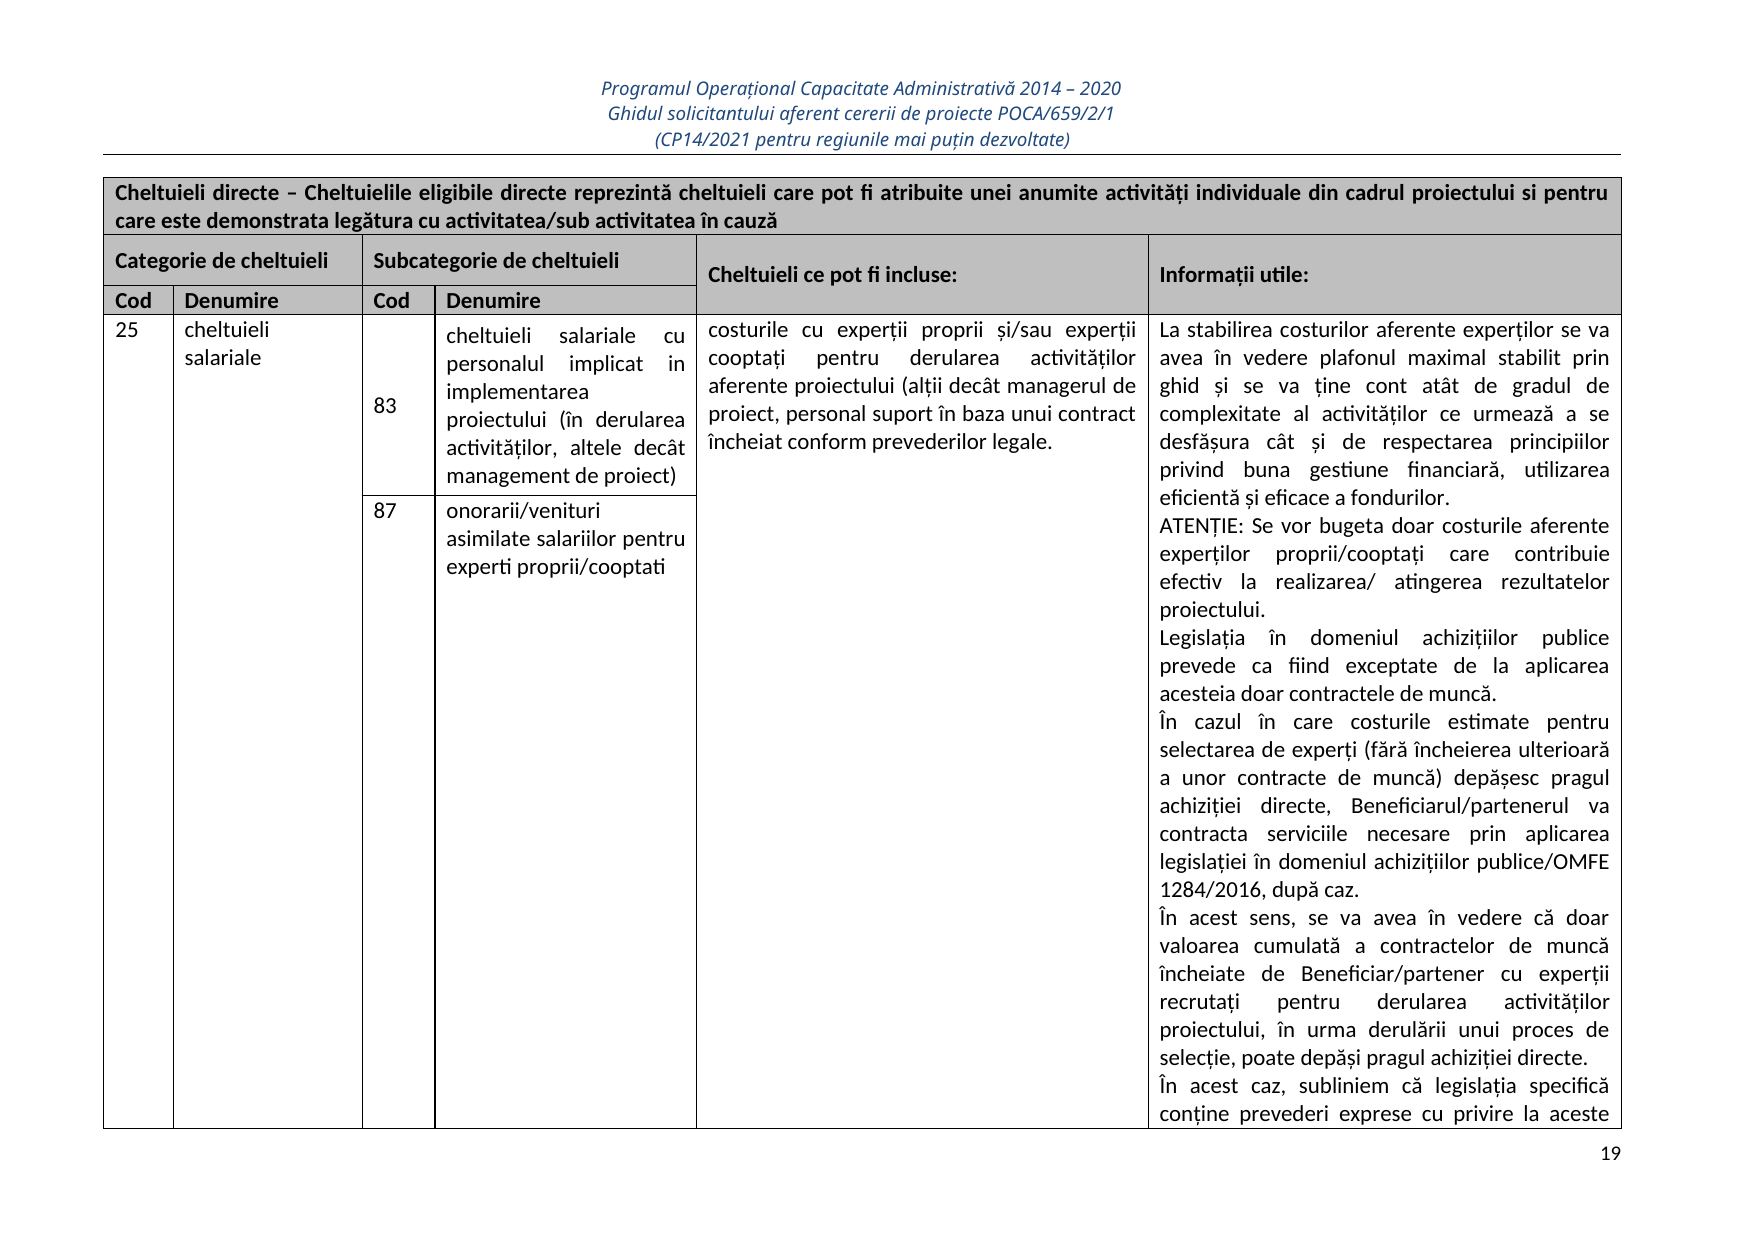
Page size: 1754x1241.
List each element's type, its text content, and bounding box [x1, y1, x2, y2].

table_cell cheltuieli salariale [174, 315, 362, 1127]
table_cell 83 [363, 315, 434, 495]
table_cell Cod [104, 286, 173, 314]
table_cell 25 [104, 315, 173, 1127]
table_cell Informații utile: [1149, 235, 1621, 314]
table_cell costurile cu experții proprii și/sau experții cooptați pentru derularea activităților aferente proiectului (alții decât managerul de proiect, personal suport în baza unui contract încheiat conform prevederilor legale. [697, 315, 1148, 1127]
table_cell Subcategorie de cheltuieli [363, 235, 696, 285]
table_cell onorarii/venituri asimilate salariilor pentru experti proprii/cooptati [436, 496, 696, 1127]
table_cell Cod [363, 286, 434, 314]
table_cell Categorie de cheltuieli [104, 235, 362, 285]
table_header Cheltuieli directe – Cheltuielile eligibile directe reprezintă cheltuieli care pot fi atribuite unei anumite activități individuale din cadrul proiectului si pentru care este demonstrata legătura cu activitatea/sub activitatea în cauză [104, 178, 1621, 234]
table_cell Cheltuieli ce pot fi incluse: [697, 235, 1148, 314]
table_cell cheltuieli salariale cu personalul implicat in implementarea proiectului (în derularea activităților, altele decât management de proiect) [436, 315, 696, 495]
table_cell 87 [363, 496, 434, 1127]
table_cell La stabilirea costurilor aferente experților se va avea în vedere plafonul maximal stabilit prin ghid și se va ține cont atât de gradul de complexitate al activităților ce urmează a se desfășura cât și de respectarea principiilor privind buna gestiune financiară, utilizarea eficientă și eficace a fondurilor. ATENȚIE: Se vor bugeta doar costurile aferente experților proprii/cooptați care contribuie efectiv la realizarea/ atingerea rezultatelor proiectului. Legislația în domeniul achizițiilor publice prevede ca fiind exceptate de la aplicarea acesteia doar contractele de muncă. În cazul în care costurile estimate pentru selectarea de experți (fără încheierea ulterioară a unor contracte de muncă) depășesc pragul achiziției directe, Beneficiarul/partenerul va contracta serviciile necesare prin aplicarea legislației în domeniul achizițiilor publice/OMFE 1284/2016, după caz. În acest sens, se va avea în vedere că doar valoarea cumulată a contractelor de muncă încheiate de Beneficiar/partener cu experții recrutați pentru derularea activităților proiectului, în urma derulării unui proces de selecție, poate depăși pragul achiziției directe. În acest caz, subliniem că legislația specifică conține prevederi exprese cu privire la aceste tipuri de servicii (art. 187 alin. (8) lit. a) din Legea nr. 98/2016 și art. 32 alin. (6) din H.G. nr. 395/2016). [1149, 315, 1621, 1127]
table_cell Denumire [174, 286, 362, 314]
table_cell Denumire [436, 286, 696, 314]
